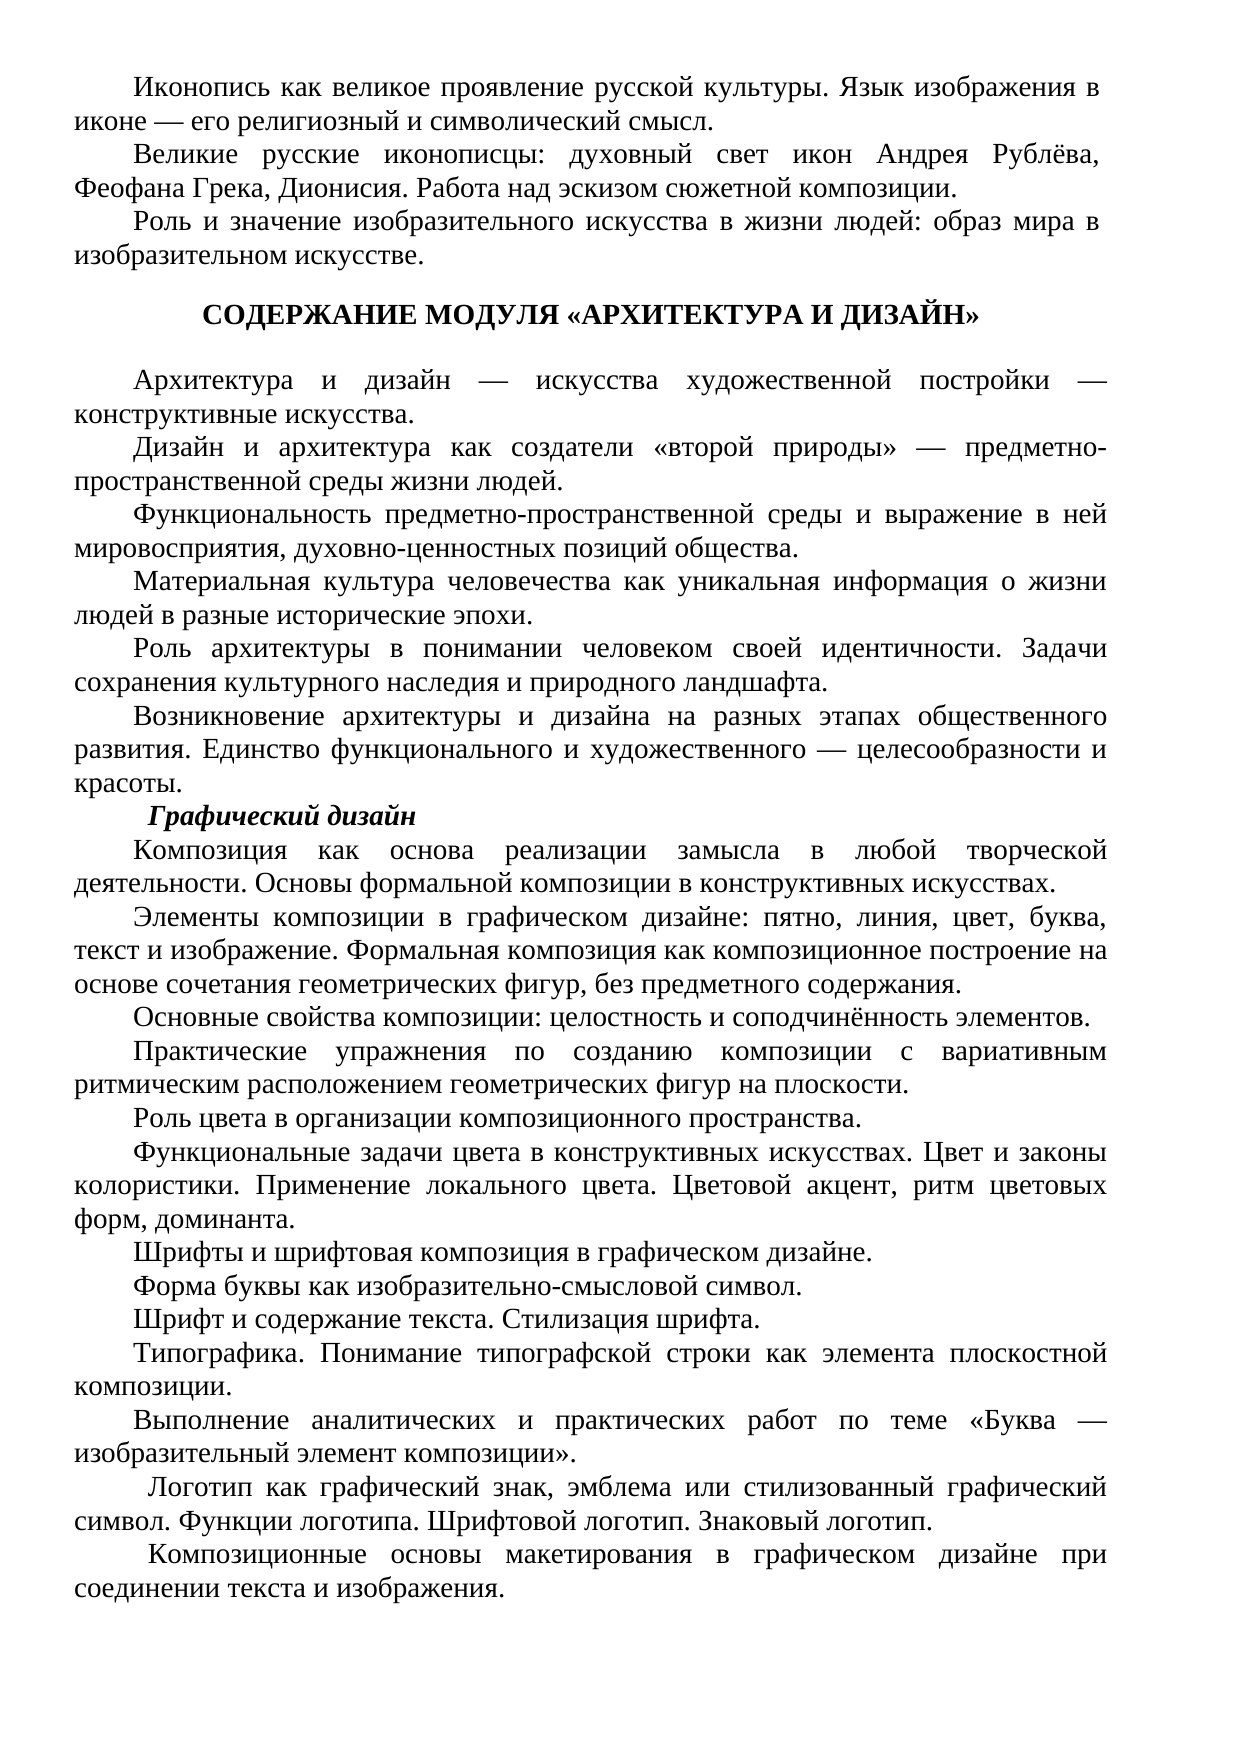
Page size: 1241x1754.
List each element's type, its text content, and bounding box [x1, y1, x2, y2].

text Функциональные задачи цвета в конструктивных искусствах. Цвет и законы колористики. Применение локального цвета. Цветовой акцент, ритм цветовых форм, доминанта. [74, 1134, 1108, 1234]
text Основные свойства композиции: целостность и соподчинённость элементов. [74, 999, 1108, 1033]
text Шрифт и содержание текста. Стилизация шрифта. [74, 1301, 1108, 1335]
text Роль и значение изобразительного искусства в жизни людей: образ мира в изобразительном искусстве. [74, 203, 1101, 271]
text Архитектура и дизайн — искусства художественной постройки — конструктивные искусства. [74, 362, 1108, 429]
text СОДЕРЖАНИЕ МОДУЛЯ «АРХИТЕКТУРА И ДИЗАЙН» [74, 299, 1108, 330]
text Композиционные основы макетирования в графическом дизайне при соединении текста и изображения. [74, 1536, 1108, 1603]
text Дизайн и архитектура как создатели «второй природы» — предметно-пространственной среды жизни людей. [74, 429, 1108, 496]
text Логотип как графический знак, эмблема или стилизованный графический символ. Функции логотипа. Шрифтовой логотип. Знаковый логотип. [74, 1469, 1108, 1536]
text Функциональность предметно-пространственной среды и выражение в ней мировосприятия, духовно-ценностных позиций общества. [74, 496, 1108, 563]
text Практические упражнения по созданию композиции с вариативным ритмическим расположением геометрических фигур на плоскости. [74, 1033, 1108, 1100]
text Роль цвета в организации композиционного пространства. [74, 1100, 1108, 1134]
text Типографика. Понимание типографской строки как элемента плоскостной композиции. [74, 1335, 1108, 1402]
text Возникновение архитектуры и дизайна на разных этапах общественного развития. Единство функционального и художественного — целесообразности и красоты. [74, 698, 1108, 798]
text Графический дизайн [74, 798, 1108, 832]
text Форма буквы как изобразительно-смысловой символ. [74, 1268, 1108, 1301]
text Иконопись как великое проявление русской культуры. Язык изображения в иконе — его религиозный и символический смысл. [74, 69, 1101, 136]
text Материальная культура человечества как уникальная информация о жизни людей в разные исторические эпохи. [74, 563, 1108, 631]
text Композиция как основа реализации замысла в любой творческой деятельности. Основы формальной композиции в конструктивных искусствах. [74, 832, 1108, 899]
text Шрифты и шрифтовая композиция в графическом дизайне. [74, 1234, 1108, 1268]
text Великие русские иконописцы: духовный свет икон Андрея Рублёва, Феофана Грека, Дионисия. Работа над эскизом сюжетной композиции. [74, 136, 1101, 203]
text Выполнение аналитических и практических работ по теме «Буква — изобразительный элемент композиции». [74, 1402, 1108, 1469]
text Роль архитектуры в понимании человеком своей идентичности. Задачи сохранения культурного наследия и природного ландшафта. [74, 631, 1108, 698]
text Элементы композиции в графическом дизайне: пятно, линия, цвет, буква, текст и изображение. Формальная композиция как композиционное построение на основе сочетания геометрических фигур, без предметного содержания. [74, 899, 1108, 999]
